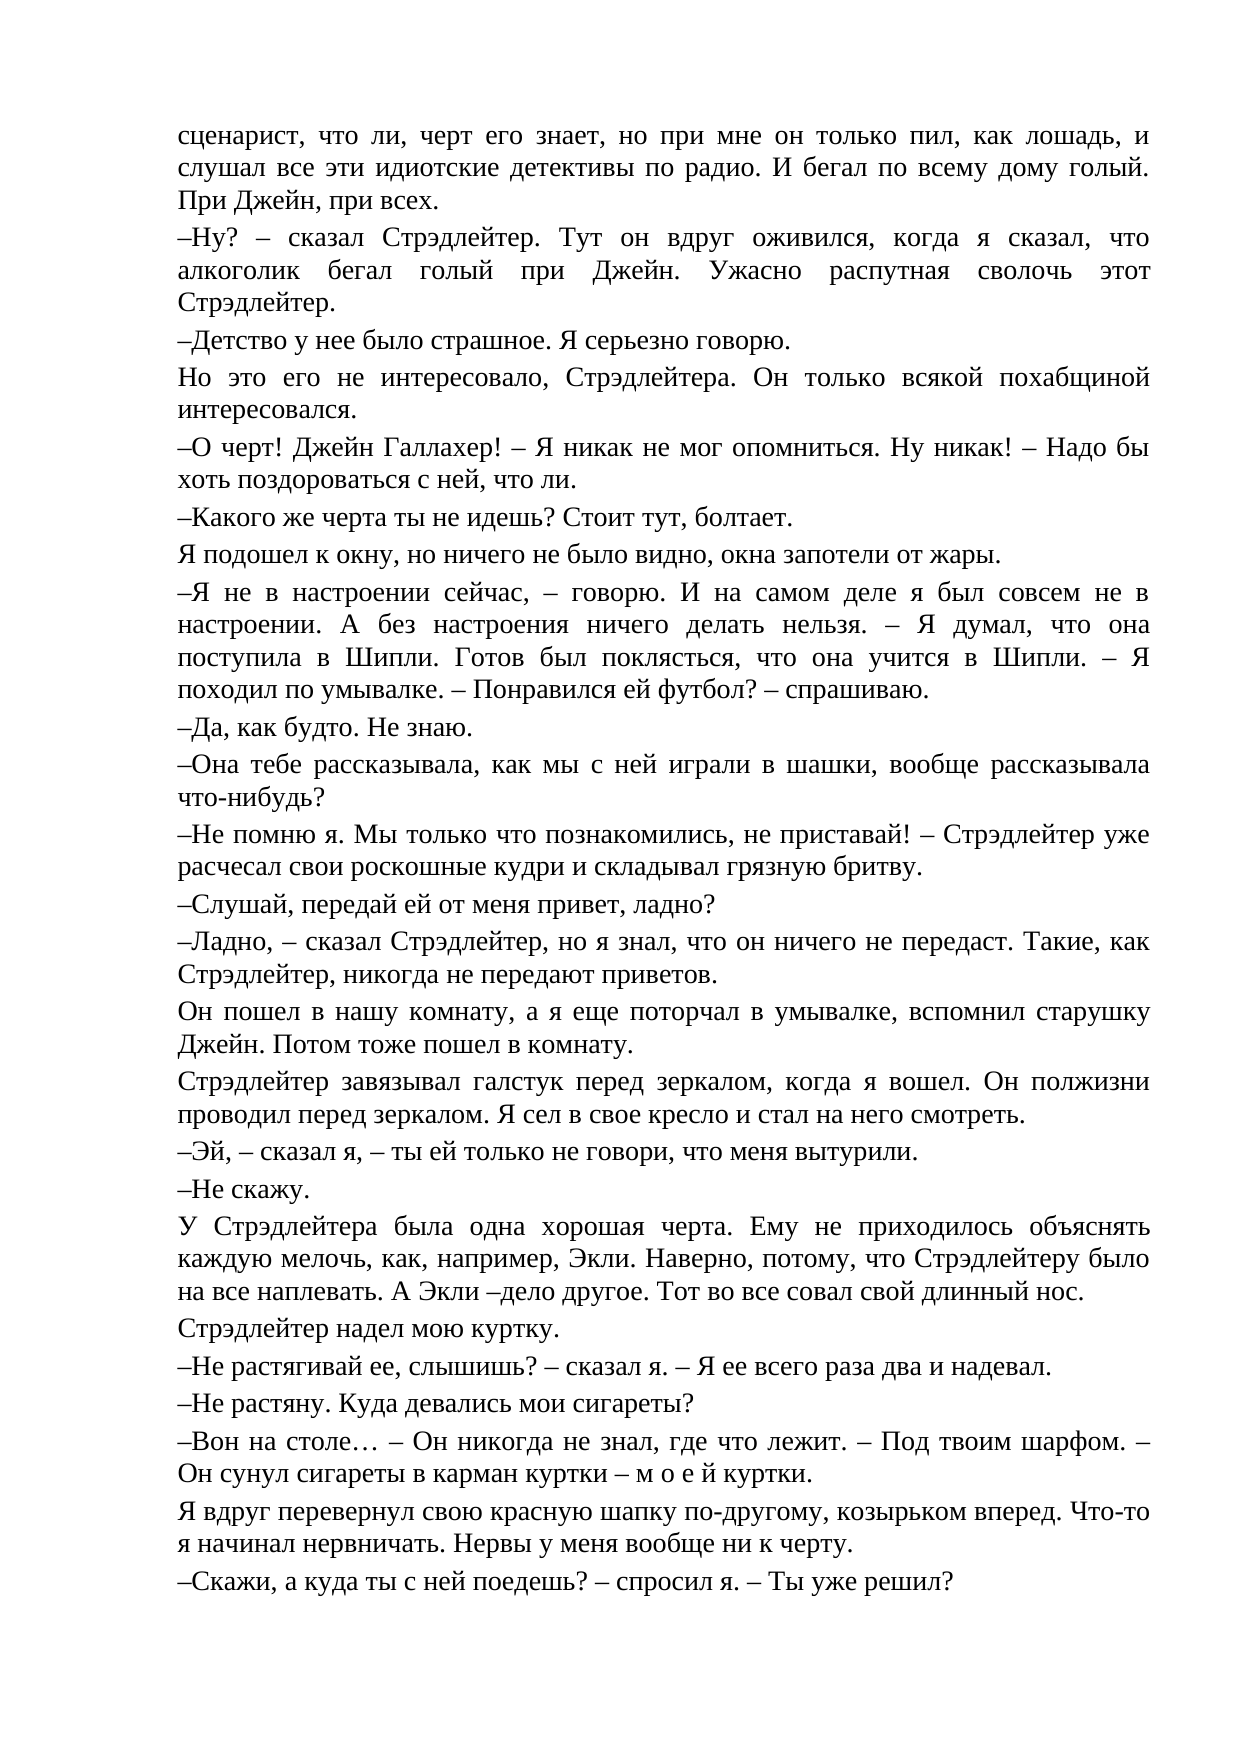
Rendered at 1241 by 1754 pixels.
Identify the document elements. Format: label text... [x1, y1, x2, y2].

text –Не помню я. Мы только что познакомились, не приставай! – Стрэдлейтер уже расчесал свои роскошные кудри и складывал грязную бритву. [177, 817, 1152, 882]
text –Детство у нее было страшное. Я серьезно говорю. [177, 323, 1152, 355]
text Стрэдлейтер завязывал галстук перед зеркалом, когда я вошел. Он полжизни проводил перед зеркалом. Я сел в свое кресло и стал на него смотреть. [177, 1064, 1152, 1129]
text –Слушай, передай ей от меня привет, ладно? [177, 887, 1152, 919]
text –Вон на столе… – Он никогда не знал, где что лежит. – Под твоим шарфом. – Он сунул сигареты в карман куртки – м о е й куртки. [177, 1424, 1152, 1489]
text –Да, как будто. Не знаю. [177, 710, 1152, 742]
text –Она тебе рассказывала, как мы с ней играли в шашки, вообще рассказывала что-нибудь? [177, 747, 1152, 812]
text –Ладно, – сказал Стрэдлейтер, но я знал, что он ничего не передаст. Такие, как Стрэдлейтер, никогда не передают приветов. [177, 924, 1152, 989]
text –Не скажу. [177, 1172, 1152, 1204]
text Но это его не интересовало, Стрэдлейтера. Он только всякой похабщиной интересовался. [177, 360, 1152, 425]
text У Стрэдлейтера была одна хорошая черта. Ему не приходилось объяснять каждую мелочь, как, например, Экли. Наверно, потому, что Стрэдлейтеру было на все наплевать. А Экли –дело другое. Тот во все совал свой длинный нос. [177, 1209, 1152, 1306]
text –Скажи, а куда ты с ней поедешь? – спросил я. – Ты уже решил? [177, 1564, 1152, 1596]
text –Какого же черта ты не идешь? Стоит тут, болтает. [177, 500, 1152, 532]
text Он пошел в нашу комнату, а я еще поторчал в умывалке, вспомнил старушку Джейн. Потом тоже пошел в комнату. [177, 994, 1152, 1059]
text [177, 118, 1152, 215]
text Я вдруг перевернул свою красную шапку по-другому, козырьком вперед. Что-то я начинал нервничать. Нервы у меня вообще ни к черту. [177, 1494, 1152, 1559]
text –Я не в настроении сейчас, – говорю. И на самом деле я был совсем не в настроении. А без настроения ничего делать нельзя. – Я думал, что она поступила в Шипли. Готов был поклясться, что она учится в Шипли. – Я походил по умывалке. – Понравился ей футбол? – спрашиваю. [177, 575, 1152, 704]
text –Не растяну. Куда девались мои сигареты? [177, 1386, 1152, 1419]
text –Эй, – сказал я, – ты ей только не говори, что меня вытурили. [177, 1134, 1152, 1167]
text Я подошел к окну, но ничего не было видно, окна запотели от жары. [177, 537, 1152, 570]
text –Ну? – сказал Стрэдлейтер. Тут он вдруг оживился, когда я сказал, что алкоголик бегал голый при Джейн. Ужасно распутная сволочь этот Стрэдлейтер. [177, 220, 1152, 318]
text –Не растягивай ее, слышишь? – сказал я. – Я ее всего раза два и надевал. [177, 1349, 1152, 1381]
text –О черт! Джейн Галлахер! – Я никак не мог опомниться. Ну никак! – Надо бы хоть поздороваться с ней, что ли. [177, 430, 1152, 495]
text Стрэдлейтер надел мою куртку. [177, 1311, 1152, 1344]
